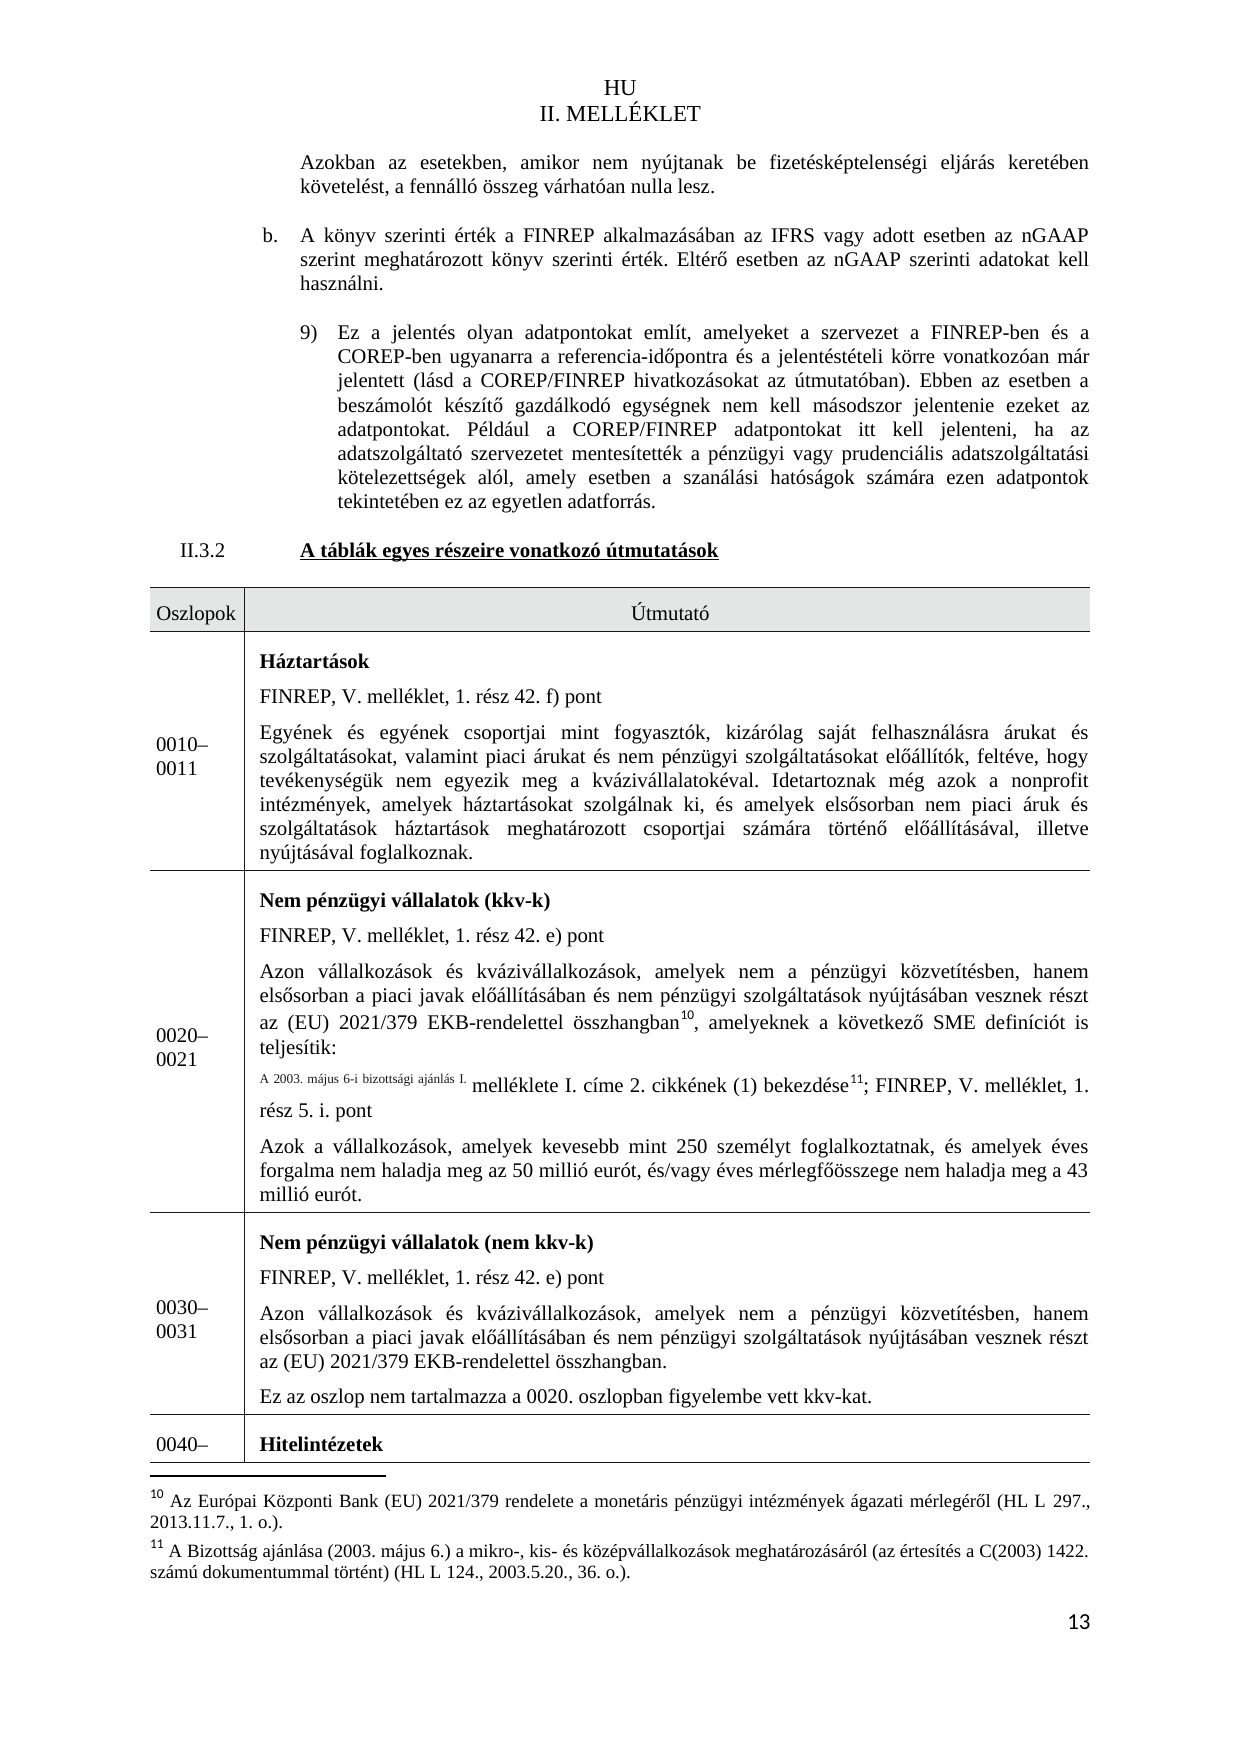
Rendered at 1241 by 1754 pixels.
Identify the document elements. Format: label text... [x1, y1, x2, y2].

table_cell 0020–0021 [150, 871, 244, 1212]
list A könyv szerinti érték a FINREP alkalmazásában az IFRS vagy adott esetben az nGAAP szerint meghatározott könyv szerinti érték. Eltérő esetben az nGAAP szerinti adatokat kell használni. [262, 223, 1090, 295]
table_cell 0030–0031 [150, 1213, 244, 1414]
table_cell Nem pénzügyi vállalatok (nem kkv-k) FINREP, V. melléklet, 1. rész 42. e) pont Azon vállalkozások és kvázivállalkozások, amelyek nem a pénzügyi közvetítésben, hanem elsősorban a piaci javak előállításában és nem pénzügyi szolgáltatások nyújtásában vesznek részt az (EU) 2021/379 EKB-rendelettel összhangban. Ez az oszlop nem tartalmazza a 0020. oszlopban figyelembe vett kkv-kat. [245, 1213, 1090, 1414]
table_cell Nem pénzügyi vállalatok (kkv-k) FINREP, V. melléklet, 1. rész 42. e) pont Azon vállalkozások és kvázivállalkozások, amelyek nem a pénzügyi közvetítésben, hanem elsősorban a piaci javak előállításában és nem pénzügyi szolgáltatások nyújtásában vesznek részt az (EU) 2021/379 EKB-rendelettel összhangban, amelyeknek a következő SME definíciót is teljesítik: A 2003. május 6-i bizottsági ajánlás I. melléklete I. címe 2. cikkének (1) bekezdése; FINREP, V. melléklet, 1. rész 5. i. pont Azok a vállalkozások, amelyek kevesebb mint 250 személyt foglalkoztatnak, és amelyek éves forgalma nem haladja meg az 50 millió eurót, és/vagy éves mérlegfőösszege nem haladja meg a 43 millió eurót. [245, 871, 1090, 1212]
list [262, 150, 1090, 198]
list Ez a jelentés olyan adatpontokat említ, amelyeket a szervezet a FINREP-ben és a COREP-ben ugyanarra a referencia-időpontra és a jelentéstételi körre vonatkozóan már jelentett (lásd a COREP/FINREP hivatkozásokat az útmutatóban). Ebben az esetben a beszámolót készítő gazdálkodó egységnek nem kell másodszor jelentenie ezeket az adatpontokat. Például a COREP/FINREP adatpontokat itt kell jelenteni, ha az adatszolgáltató szervezetet mentesítették a pénzügyi vagy prudenciális adatszolgáltatási kötelezettségek alól, amely esetben a szanálási hatóságok számára ezen adatpontok tekintetében ez az egyetlen adatforrás. [300, 320, 1090, 513]
table_cell 0040–0041 [150, 1415, 244, 1462]
table_header Útmutató [245, 588, 1090, 631]
text A táblák egyes részeire vonatkozó útmutatások [180, 538, 1090, 562]
table_cell Háztartások FINREP, V. melléklet, 1. rész 42. f) pont Egyének és egyének csoportjai mint fogyasztók, kizárólag saját felhasználásra árukat és szolgáltatásokat, valamint piaci árukat és nem pénzügyi szolgáltatásokat előállítók, feltéve, hogy tevékenységük nem egyezik meg a kvázivállalatokéval. Idetartoznak még azok a nonprofit intézmények, amelyek háztartásokat szolgálnak ki, és amelyek elsősorban nem piaci áruk és szolgáltatások háztartások meghatározott csoportjai számára történő előállításával, illetve nyújtásával foglalkoznak. [245, 632, 1090, 870]
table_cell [245, 1415, 1090, 1462]
table_cell 0010–0011 [150, 632, 244, 870]
table_header Oszlopok [150, 588, 244, 631]
